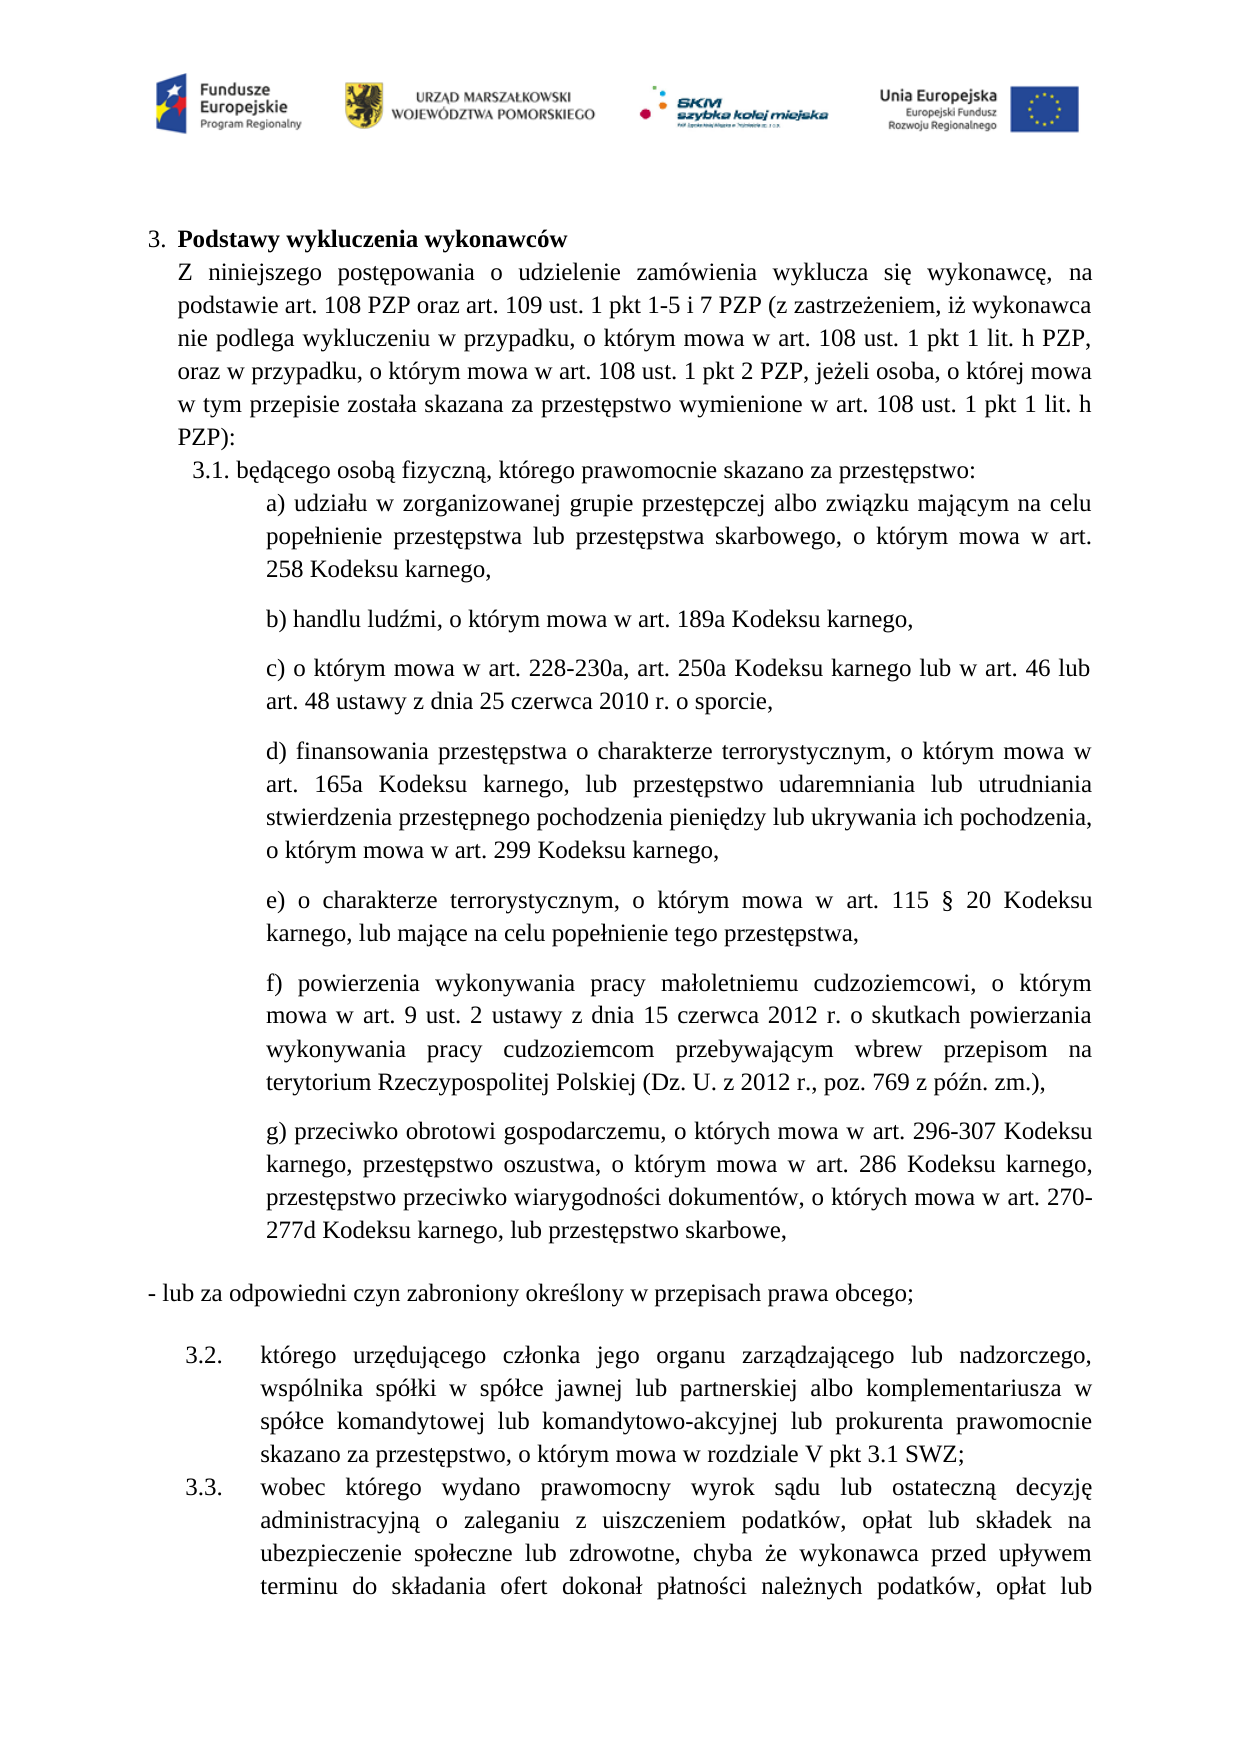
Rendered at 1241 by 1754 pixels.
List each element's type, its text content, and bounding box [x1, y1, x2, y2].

text b) handlu ludźmi, o którym mowa w art. 189a Kodeksu karnego, [266, 604, 1093, 632]
picture [147, 73, 1093, 148]
text d) finansowania przestępstwa o charakterze terrorystycznym, o którym mowa w art. 165a Kodeksu karnego, lub przestępstwo udaremniania lub utrudniania stwierdzenia przestępnego pochodzenia pieniędzy lub ukrywania ich pochodzenia, o którym mowa w art. 299 Kodeksu karnego, [266, 736, 1093, 864]
text f) powierzenia wykonywania pracy małoletniemu cudzoziemcowi, o którym mowa w art. 9 ust. 2 ustawy z dnia 15 czerwca 2012 r. o skutkach powierzania wykonywania pracy cudzoziemcom przebywającym wbrew przepisom na terytorium Rzeczypospolitej Polskiej (Dz. U. z 2012 r., poz. 769 z późn. zm.), [266, 968, 1093, 1095]
text Z niniejszego postępowania o udzielenie zamówienia wyklucza się wykonawcę, na podstawie art. 108 PZP oraz art. 109 ust. 1 pkt 1-5 i 7 PZP (z zastrzeżeniem, iż wykonawca nie podlega wykluczeniu w przypadku, o którym mowa w art. 108 ust. 1 pkt 1 lit. h PZP, oraz w przypadku, o którym mowa w art. 108 ust. 1 pkt 2 PZP, jeżeli osoba, o której mowa w tym przepisie została skazana za przestępstwo wymienione w art. 108 ust. 1 pkt 1 lit. h PZP): [177, 257, 1093, 451]
text e) o charakterze terrorystycznym, o którym mowa w art. 115 § 20 Kodeksu karnego, lub mające na celu popełnienie tego przestępstwa, [266, 885, 1093, 947]
list będącego osobą fizyczną, którego prawomocnie skazano za przestępstwo: [192, 455, 1093, 484]
text g) przeciwko obrotowi gospodarczemu, o których mowa w art. 296-307 Kodeksu karnego, przestępstwo oszustwa, o którym mowa w art. 286 Kodeksu karnego, przestępstwo przeciwko wiarygodności dokumentów, o których mowa w art. 270-277d Kodeksu karnego, lub przestępstwo skarbowe, [266, 1116, 1093, 1244]
list którego urzędującego członka jego organu zarządzającego lub nadzorczego, wspólnika spółki w spółce jawnej lub partnerskiej albo komplementariusza w spółce komandytowej lub komandytowo-akcyjnej lub prokurenta prawomocnie skazano za przestępstwo, o którym mowa w rozdziale V pkt 3.1 SWZ; [185, 1340, 1093, 1468]
text a) udziału w zorganizowanej grupie przestępczej albo związku mającym na celu popełnienie przestępstwa lub przestępstwa skarbowego, o którym mowa w art. 258 Kodeksu karnego, [266, 488, 1093, 583]
text - lub za odpowiedni czyn zabroniony określony w przepisach prawa obcego; [148, 1278, 1093, 1306]
list Podstawy wykluczenia wykonawców [148, 224, 1093, 253]
text c) o którym mowa w art. 228-230a, art. 250a Kodeksu karnego lub w art. 46 lub art. 48 ustawy z dnia 25 czerwca 2010 r. o sporcie, [266, 653, 1093, 715]
